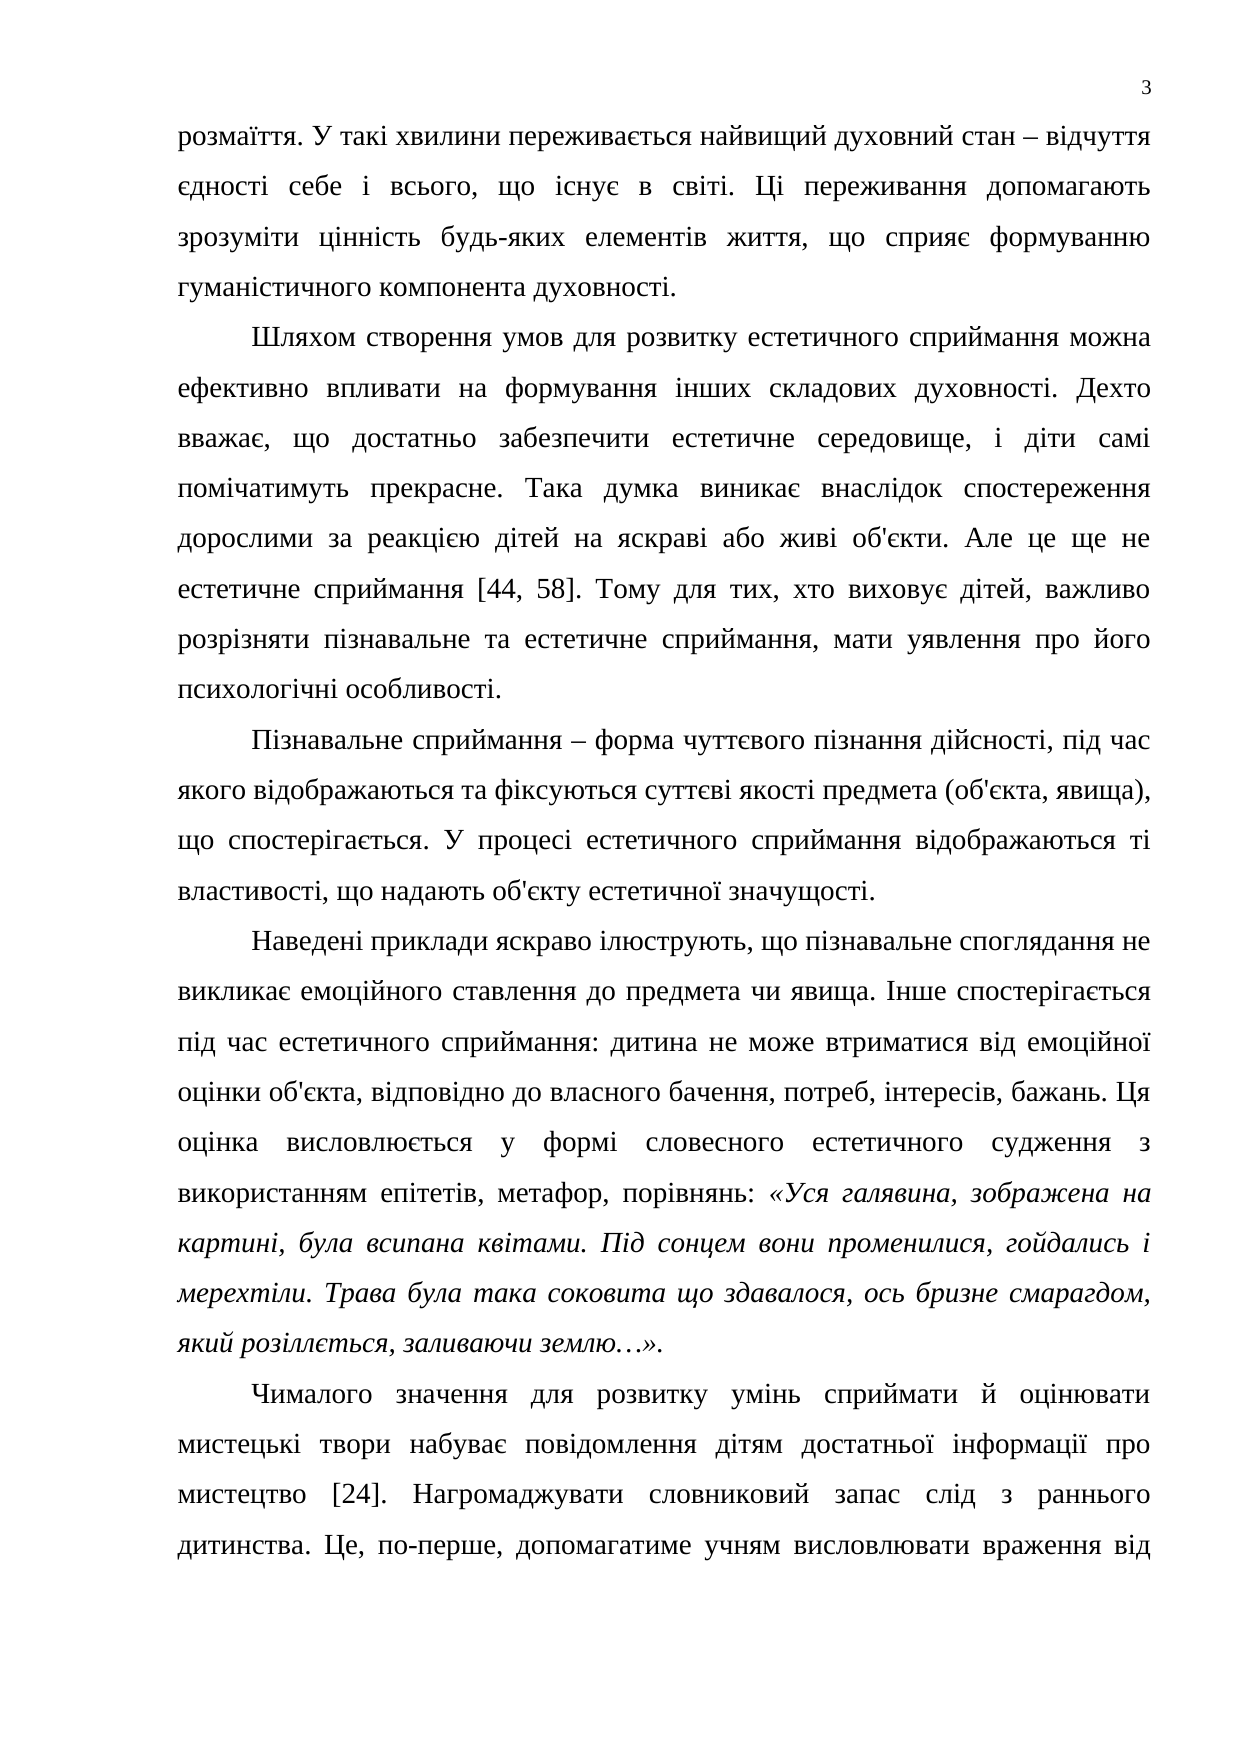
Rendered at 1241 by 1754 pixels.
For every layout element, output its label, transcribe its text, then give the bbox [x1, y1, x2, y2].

text Пізнавальне сприймання – форма чуттєвого пізнання дійсності, під час якого відображаються та фіксуються суттєві якості предмета (об'єкта, явища), що спостерігається. У процесі естетичного сприймання відображаються ті властивості, що надають об'єкту естетичної значущості. [177, 722, 1152, 906]
text Наведені приклади яскраво ілюструють, що пізнавальне споглядання не викликає емоційного ставлення до предмета чи явища. Інше спостерігається під час естетичного сприймання: дитина не може втриматися від емоційної оцінки об'єкта, відповідно до власного бачення, потреб, інтересів, бажань. Ця оцінка висловлюється у формі словесного естетичного судження з використанням епітетів, метафор, порівнянь: «Уся галявина, зображена на картині, була всипана квітами. Під сонцем вони променилися, гойдались і мерехтіли. Трава була така соковита що здавалося, ось бризне смарагдом, який розіллється, заливаючи землю…». [177, 923, 1152, 1359]
text Шляхом створення умов для розвитку естетичного сприймання можна ефективно впливати на формування інших складових духовності. Дехто вважає, що достатньо забезпечити естетичне середовище, і діти самі помічатимуть прекрасне. Така думка виникає внаслідок спостереження дорослими за реакцією дітей на яскраві або живі об'єкти. Але це ще не естетичне сприймання [44, 58]. Тому для тих, хто виховує дітей, важливо розрізняти пізнавальне та естетичне сприймання, мати уявлення про його психологічні особливості. [177, 319, 1152, 705]
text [177, 1376, 1152, 1560]
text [177, 118, 1152, 303]
